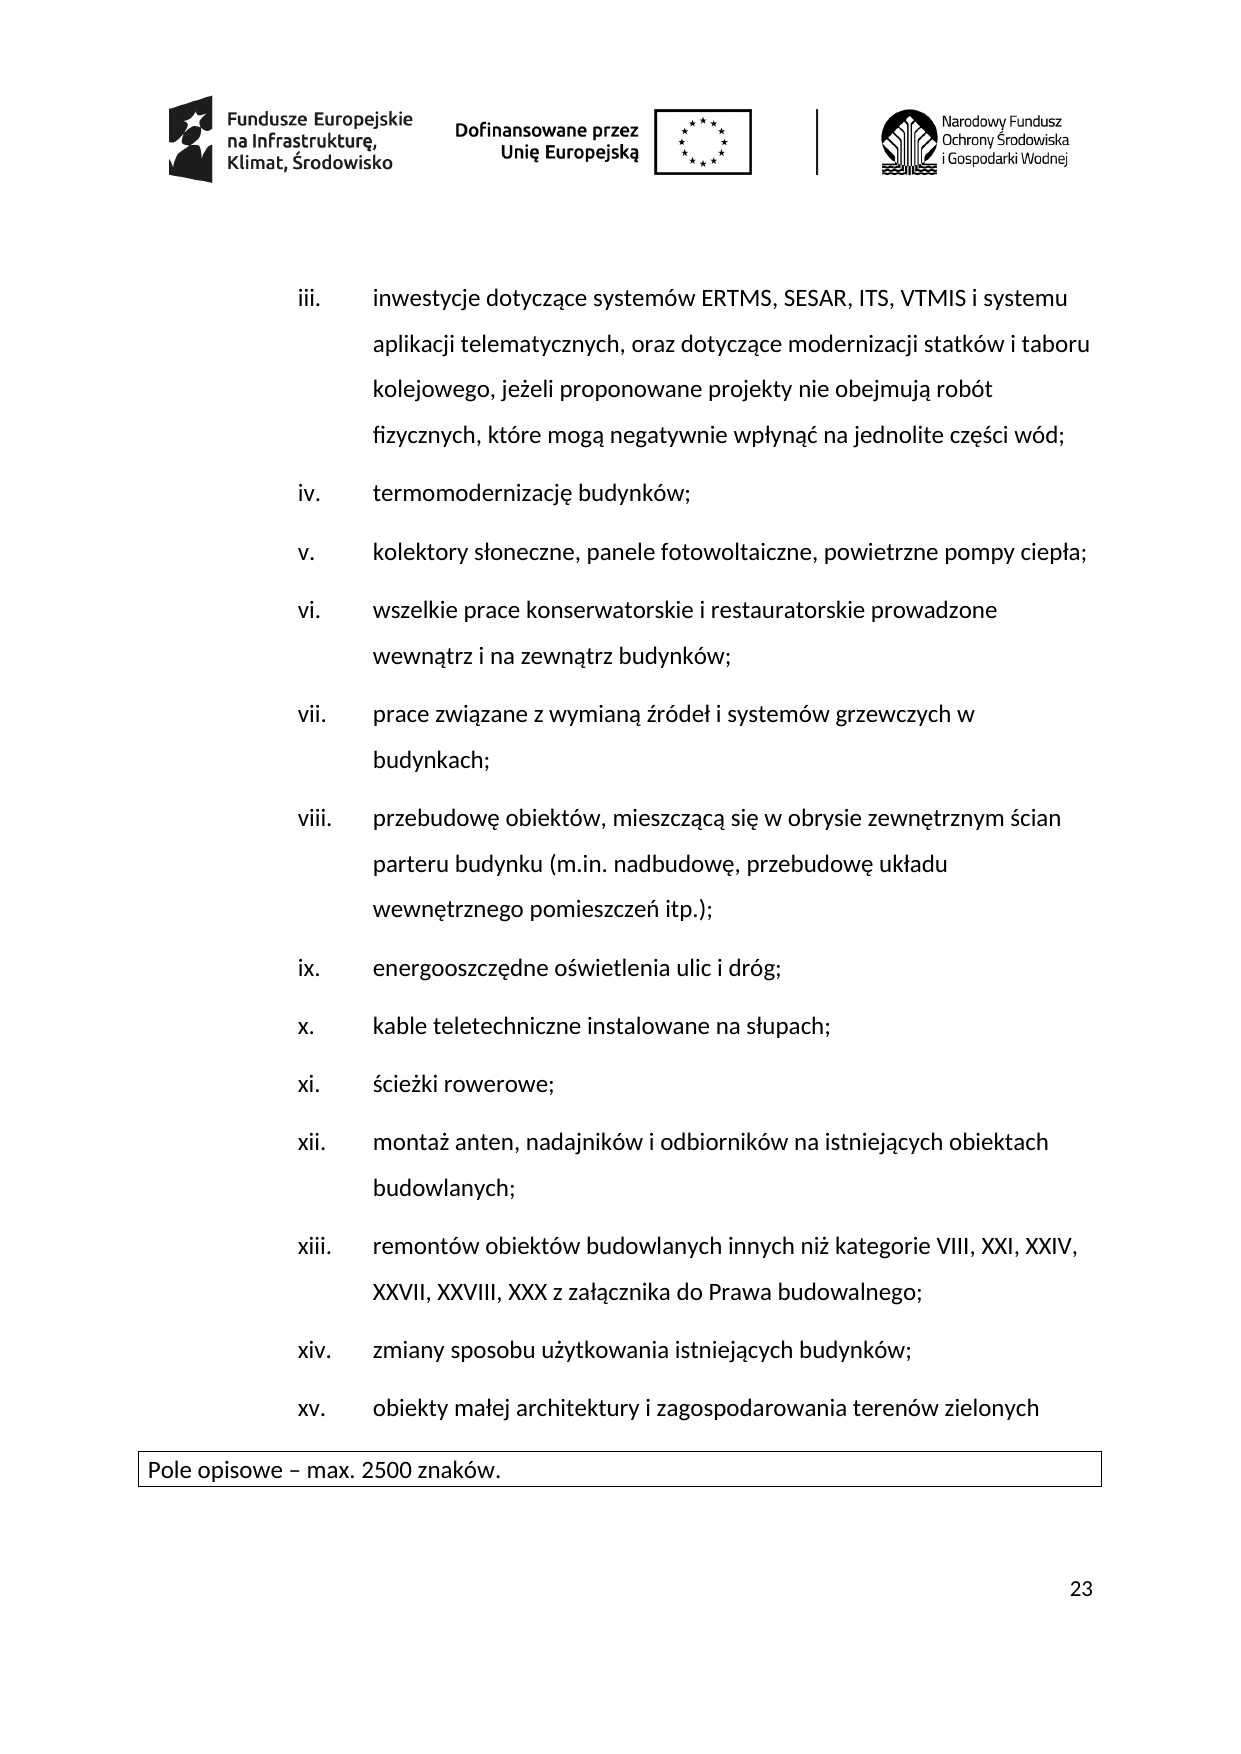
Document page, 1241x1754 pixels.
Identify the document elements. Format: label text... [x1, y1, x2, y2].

list termomodernizację budynków; [298, 478, 1093, 508]
list remontów obiektów budowlanych innych niż kategorie VIII, XXI, XXIV, XXVII, XXVIII, XXX z załącznika do Prawa budowalnego; [298, 1230, 1093, 1307]
list wszelkie prace konserwatorskie i restauratorskie prowadzone wewnątrz i na zewnątrz budynków; [298, 594, 1093, 670]
list montaż anten, nadajników i odbiorników na istniejących obiektach budowlanych; [298, 1126, 1093, 1203]
list przebudowę obiektów, mieszczącą się w obrysie zewnętrznym ścian parteru budynku (m.in. nadbudowę, przebudowę układu wewnętrznego pomieszczeń itp.); [298, 802, 1093, 924]
list inwestycje dotyczące systemów ERTMS, SESAR, ITS, VTMIS i systemu aplikacji telematycznych, oraz dotyczące modernizacji statków i taboru kolejowego, jeżeli proponowane projekty nie obejmują robót fizycznych, które mogą negatywnie wpłynąć na jednolite części wód; [298, 282, 1093, 450]
list prace związane z wymianą źródeł i systemów grzewczych w budynkach; [298, 698, 1093, 774]
list kolektory słoneczne, panele fotowoltaiczne, powietrzne pompy ciepła; [298, 536, 1093, 566]
text Pole opisowe – max. 2500 znaków. [139, 1452, 1101, 1486]
list ścieżki rowerowe; [298, 1068, 1093, 1099]
list zmiany sposobu użytkowania istniejących budynków; [298, 1334, 1093, 1365]
list energooszczędne oświetlenia ulic i dróg; [298, 952, 1093, 982]
list obiekty małej architektury i zagospodarowania terenów zielonych [298, 1392, 1093, 1423]
list kable teletechniczne instalowane na słupach; [298, 1010, 1093, 1040]
picture [147, 73, 1093, 205]
